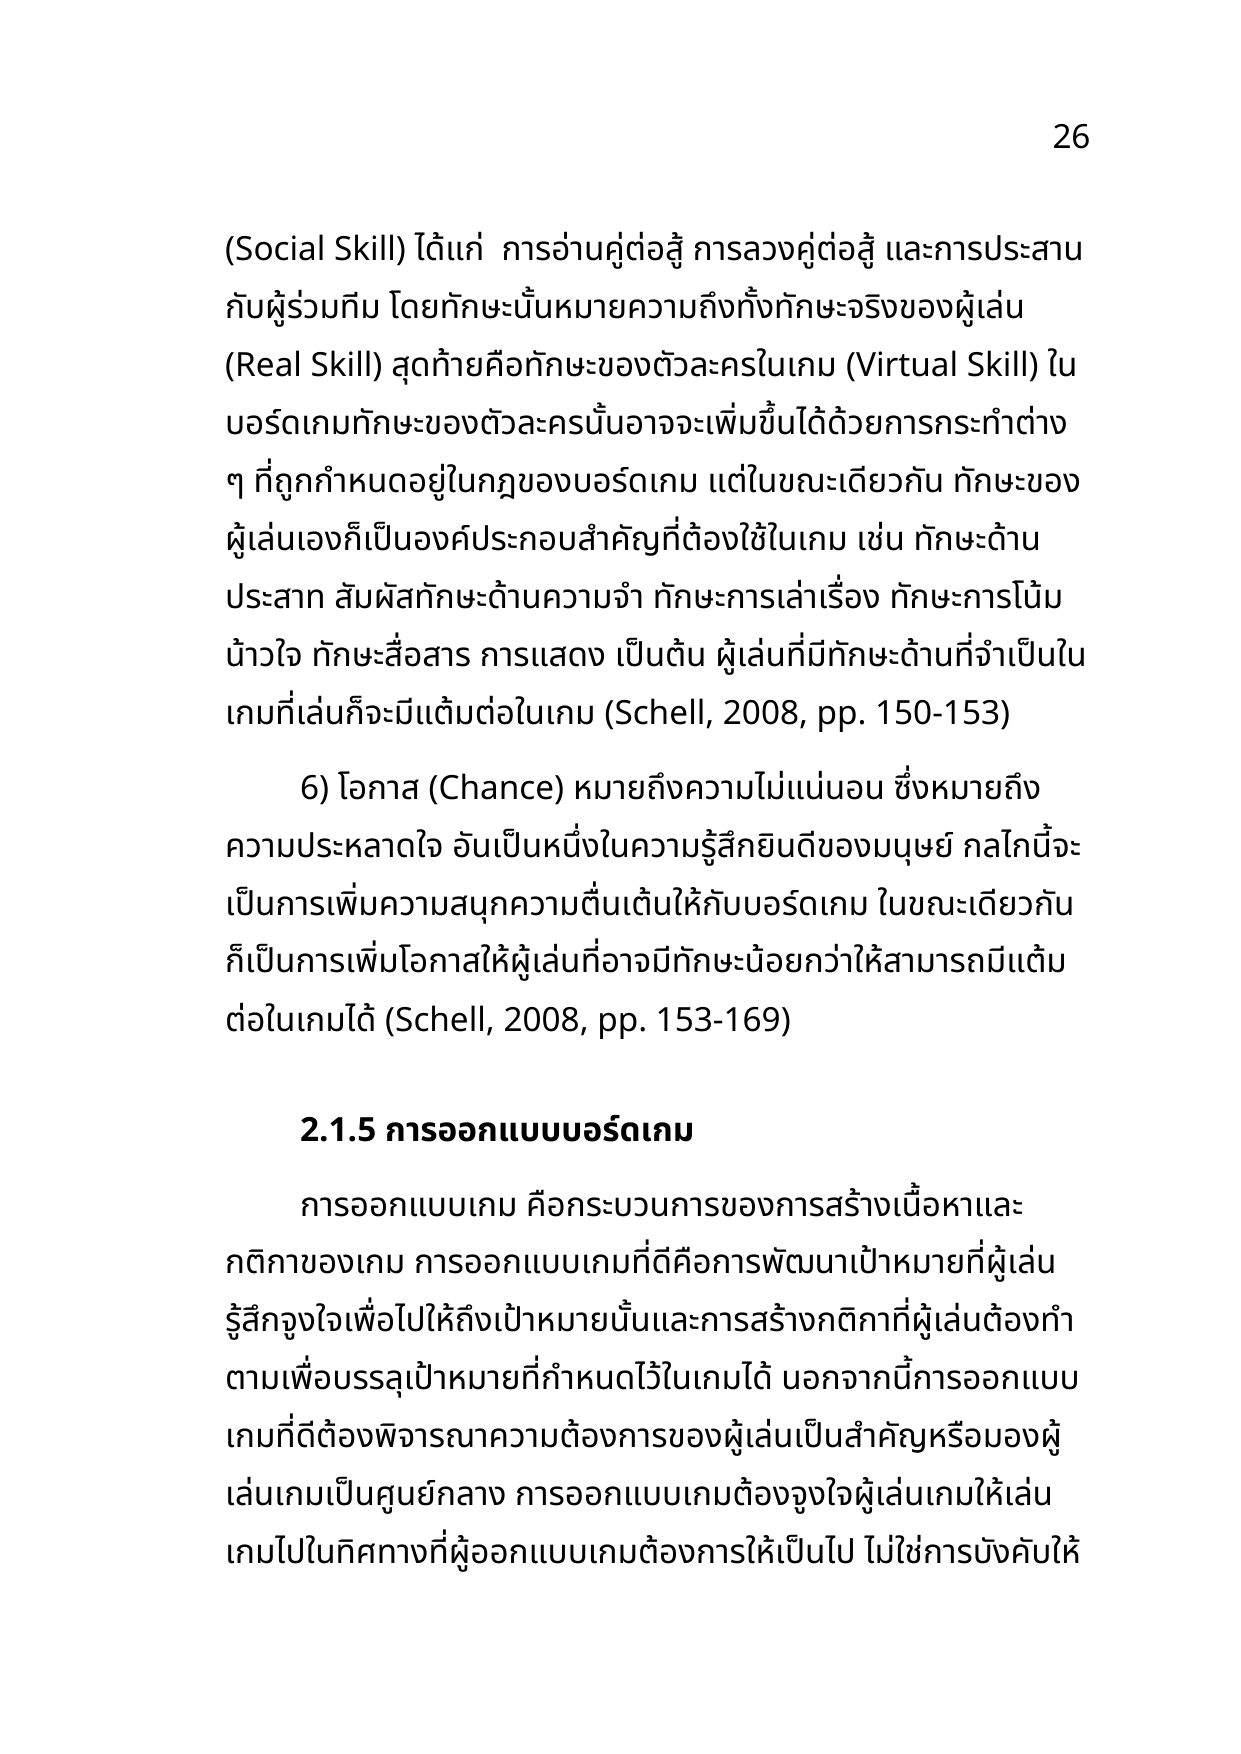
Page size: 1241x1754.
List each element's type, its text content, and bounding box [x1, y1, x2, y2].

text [225, 1181, 1090, 1578]
text 6) โอกาส (Chance) หมายถึงความไม่แน่นอน ซึ่งหมายถึงความประหลาดใจ อันเป็นหนึ่งในความรู้สึกยินดีของมนุษย์ กลไกนี้จะเป็นการเพิ่มความสนุกความตื่นเต้นให้กับบอร์ดเกม ในขณะเดียวกันก็เป็นการเพิ่มโอกาสให้ผู้เล่นที่อาจมีทักษะน้อยกว่าให้สามารถมีแต้มต่อในเกมได้ (Schell, 2008, pp. 153-169) [225, 763, 1090, 1046]
text 2.1.5 การออกแบบบอร์ดเกม [225, 1106, 1090, 1156]
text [225, 225, 1090, 739]
